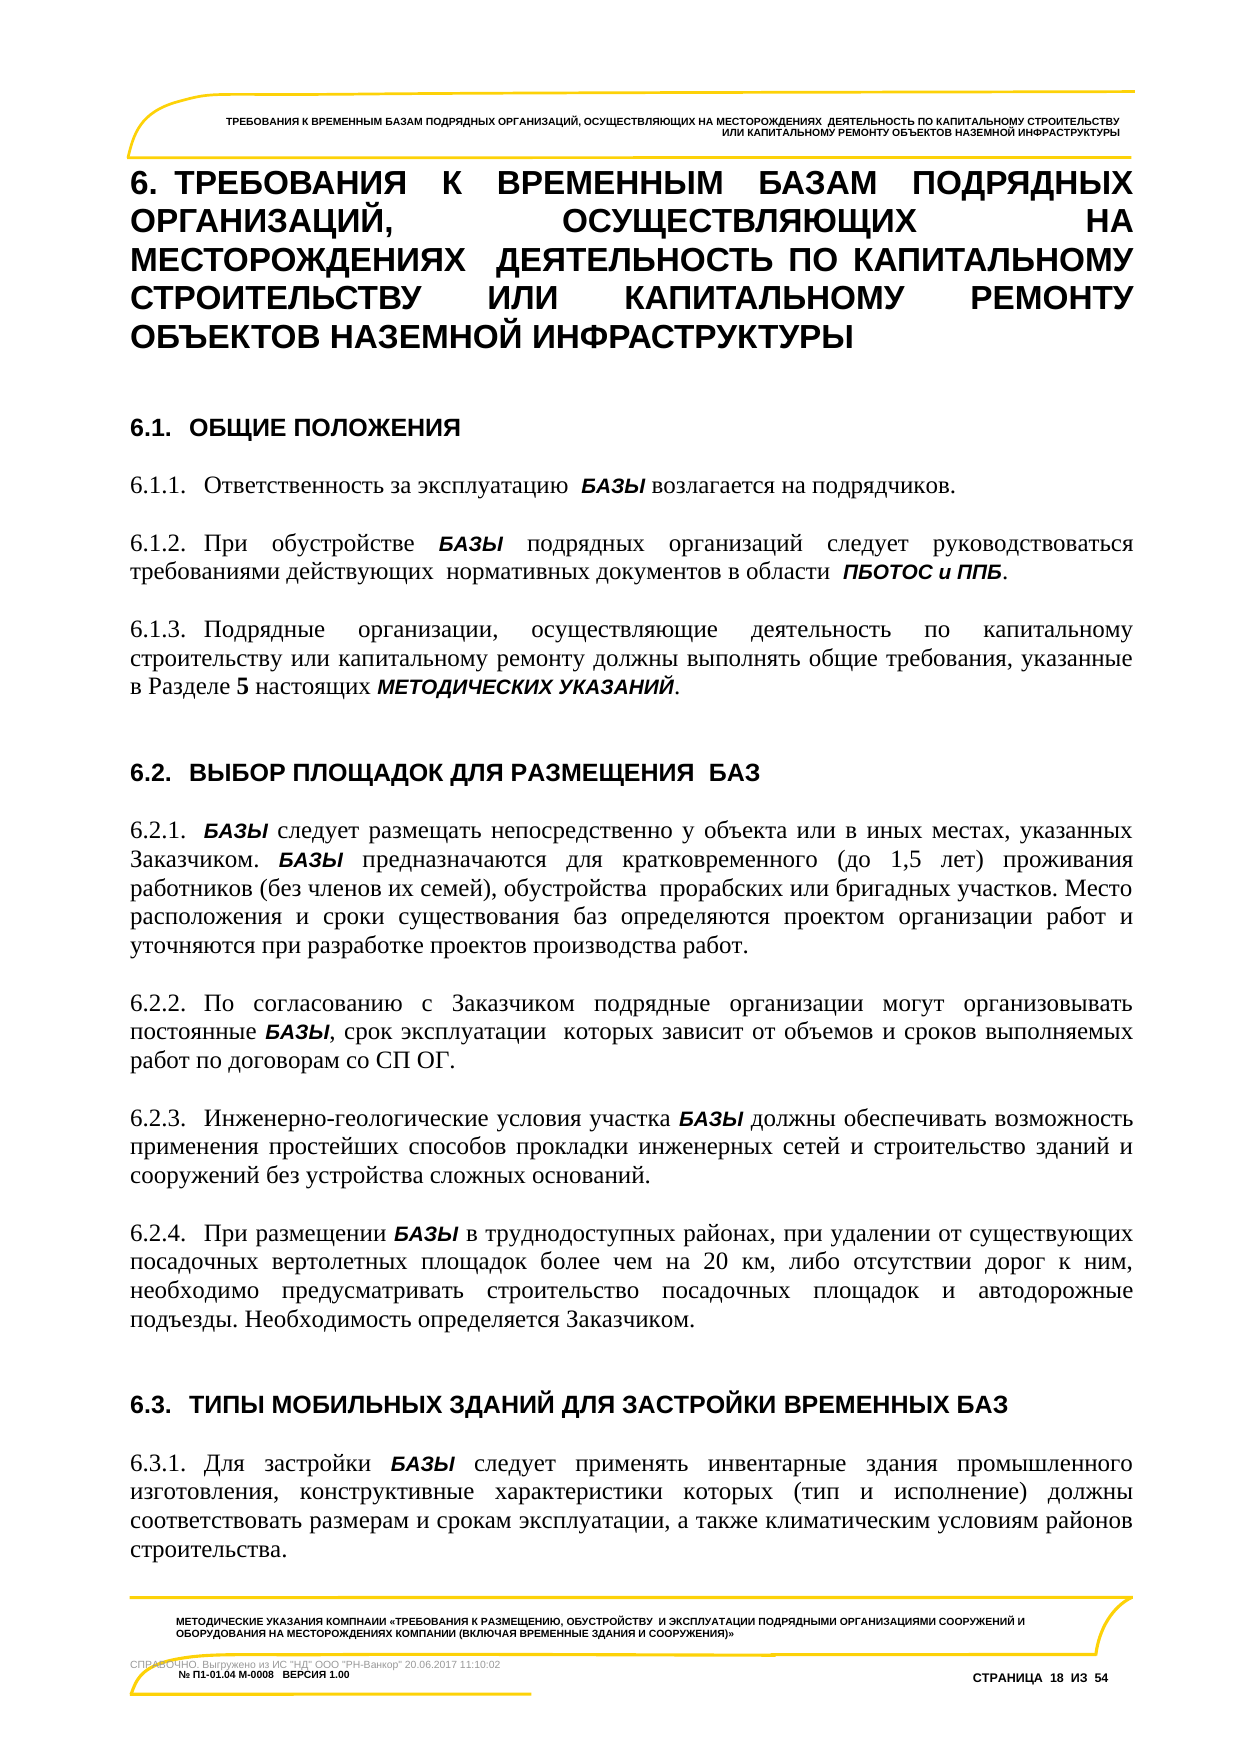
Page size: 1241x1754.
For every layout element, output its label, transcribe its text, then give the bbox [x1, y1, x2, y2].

list По согласованию с Заказчиком подрядные организации могут организовывать постоянные БАЗЫ, срок эксплуатации которых зависит от объемов и сроков выполняемых работ по договорам со СП ОГ. [130, 988, 1134, 1074]
list При обустройстве БАЗЫ подрядных организаций следует руководствоваться требованиями действующих нормативных документов в области ПБОТОС и ППБ. [130, 528, 1134, 585]
list Инженерно-геологические условия участка БАЗЫ должны обеспечивать возможность применения простейших способов прокладки инженерных сетей и строительство зданий и сооружений без устройства сложных оснований. [130, 1103, 1134, 1189]
list Подрядные организации, осуществляющие деятельность по капитальному строительству или капитальному ремонту должны выполнять общие требования, указанные в Разделе 5 настоящих МЕТОДИЧЕСКИХ УКАЗАНИЙ. [130, 614, 1134, 700]
subtitle требования к временным базам подрядных организаций, осуществляющих на месторождениях деятельность по капитальному строительству или капитальному ремонту объектов наземной инфраструктуры [130, 163, 1134, 355]
list Ответственность за эксплуатацию БАЗЫ возлагается на подрядчиков. [130, 470, 1134, 499]
subtitle ОБЩИЕ ПОЛОЖЕНИЯ [130, 413, 1134, 441]
list Для застройки БАЗЫ следует применять инвентарные здания промышленного изготовления, конструктивные характеристики которых (тип и исполнение) должны соответствовать размерам и срокам эксплуатации, а также климатическим условиям районов строительства. [130, 1448, 1134, 1563]
list БАЗЫ следует размещать непосредственно у объекта или в иных местах, указанных Заказчиком. БАЗЫ предназначаются для кратковременного (до 1,5 лет) проживания работников (без членов их семей), обустройства прорабских или бригадных участков. Место расположения и сроки существования баз определяются проектом организации работ и уточняются при разработке проектов производства работ. [130, 815, 1134, 959]
subtitle ВЫБОР ПЛОЩАДОК ДЛЯ РАЗМЕЩЕНИЯ баз [130, 758, 1134, 786]
subtitle ТИПЫ МОБИЛЬНЫХ ЗДАНИЙ ДЛЯ ЗАСТРОЙКИ ВРЕМЕННЫХ БАЗ [130, 1390, 1134, 1419]
list При размещении БАЗЫ в труднодоступных районах, при удалении от существующих посадочных вертолетных площадок более чем на 20 км, либо отсутствии дорог к ним, необходимо предусматривать строительство посадочных площадок и автодорожные подъезды. Необходимость определяется Заказчиком. [130, 1218, 1134, 1333]
